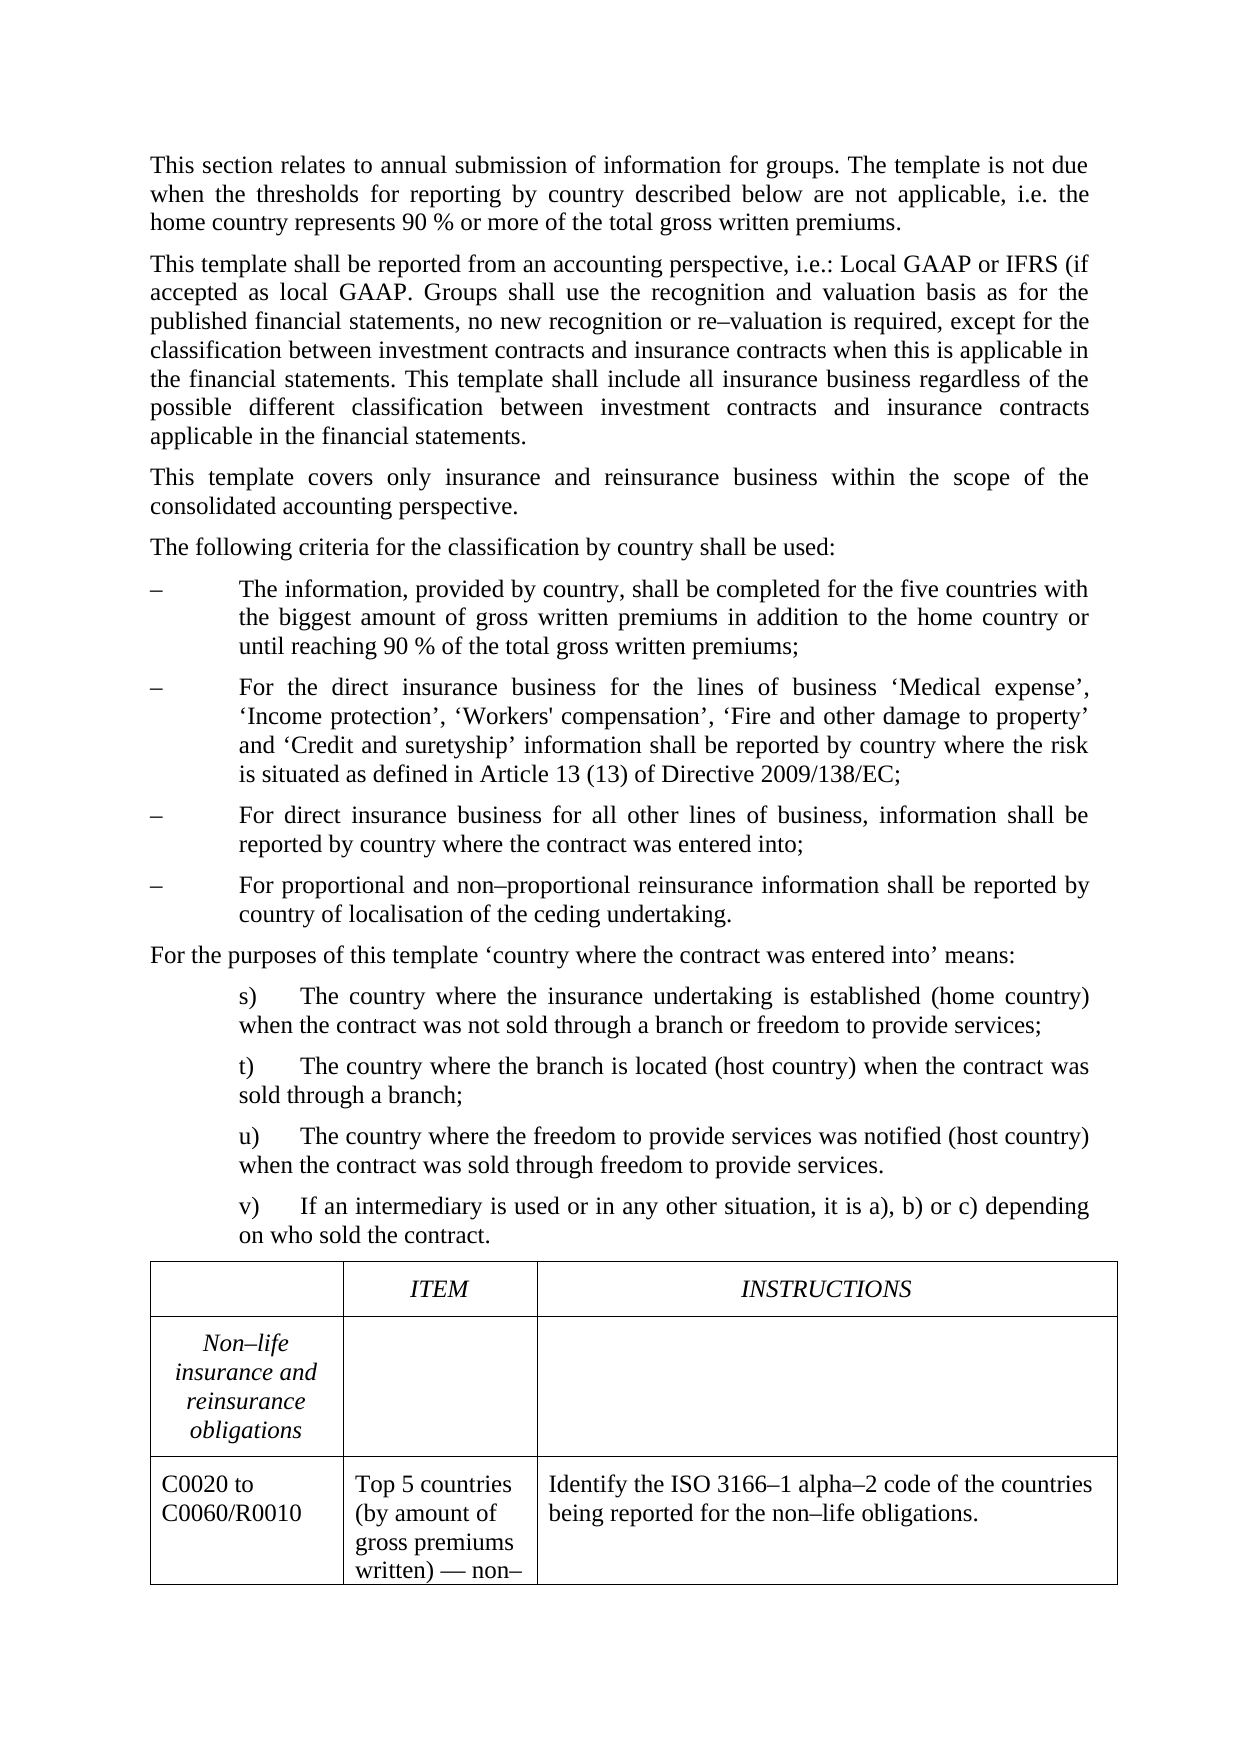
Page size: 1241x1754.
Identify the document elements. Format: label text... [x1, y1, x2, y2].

table_cell [538, 1317, 1117, 1456]
text u) The country where the freedom to provide services was notified (host country) when the contract was sold through freedom to provide services. [150, 1121, 1090, 1179]
text The following criteria for the classification by country shall be used: [150, 532, 1090, 561]
text v) If an intermediary is used or in any other situation, it is a), b) or c) depending on who sold the contract. [150, 1191, 1090, 1249]
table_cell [151, 1457, 343, 1584]
text This template covers only insurance and reinsurance business within the scope of the consolidated accounting perspective. [150, 462, 1090, 520]
text For the purposes of this template ‘country where the contract was entered into’ means: [150, 940, 1090, 969]
list For direct insurance business for all other lines of business, information shall be reported by country where the contract was entered into; [150, 800, 1090, 857]
list The information, provided by country, shall be completed for the five countries with the biggest amount of gross written premiums in addition to the home country or until reaching 90 % of the total gross written premiums; [150, 574, 1090, 660]
table_header INSTRUCTIONS [538, 1262, 1117, 1316]
text This section relates to annual submission of information for groups. The template is not due when the thresholds for reporting by country described below are not applicable, i.e. the home country represents 90 % or more of the total gross written premiums. [150, 150, 1090, 236]
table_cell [344, 1457, 537, 1584]
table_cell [538, 1457, 1117, 1584]
table_header ITEM [344, 1262, 537, 1316]
table_cell Non–life insurance and reinsurance obligations [151, 1317, 343, 1456]
text s) The country where the insurance undertaking is established (home country) when the contract was not sold through a branch or freedom to provide services; [150, 981, 1090, 1039]
list For proportional and non–proportional reinsurance information shall be reported by country of localisation of the ceding undertaking. [150, 870, 1090, 927]
list For the direct insurance business for the lines of business ‘Medical expense’, ‘Income protection’, ‘Workers' compensation’, ‘Fire and other damage to property’ and ‘Credit and suretyship’ information shall be reported by country where the risk is situated as defined in Article 13 (13) of Directive 2009/138/EC; [150, 672, 1090, 787]
table_header [151, 1262, 343, 1316]
text t) The country where the branch is located (host country) when the contract was sold through a branch; [150, 1051, 1090, 1109]
table_cell [344, 1317, 537, 1456]
text This template shall be reported from an accounting perspective, i.e.: Local GAAP or IFRS (if accepted as local GAAP. Groups shall use the recognition and valuation basis as for the published financial statements, no new recognition or re–valuation is required, except for the classification between investment contracts and insurance contracts when this is applicable in the financial statements. This template shall include all insurance business regardless of the possible different classification between investment contracts and insurance contracts applicable in the financial statements. [150, 249, 1090, 450]
